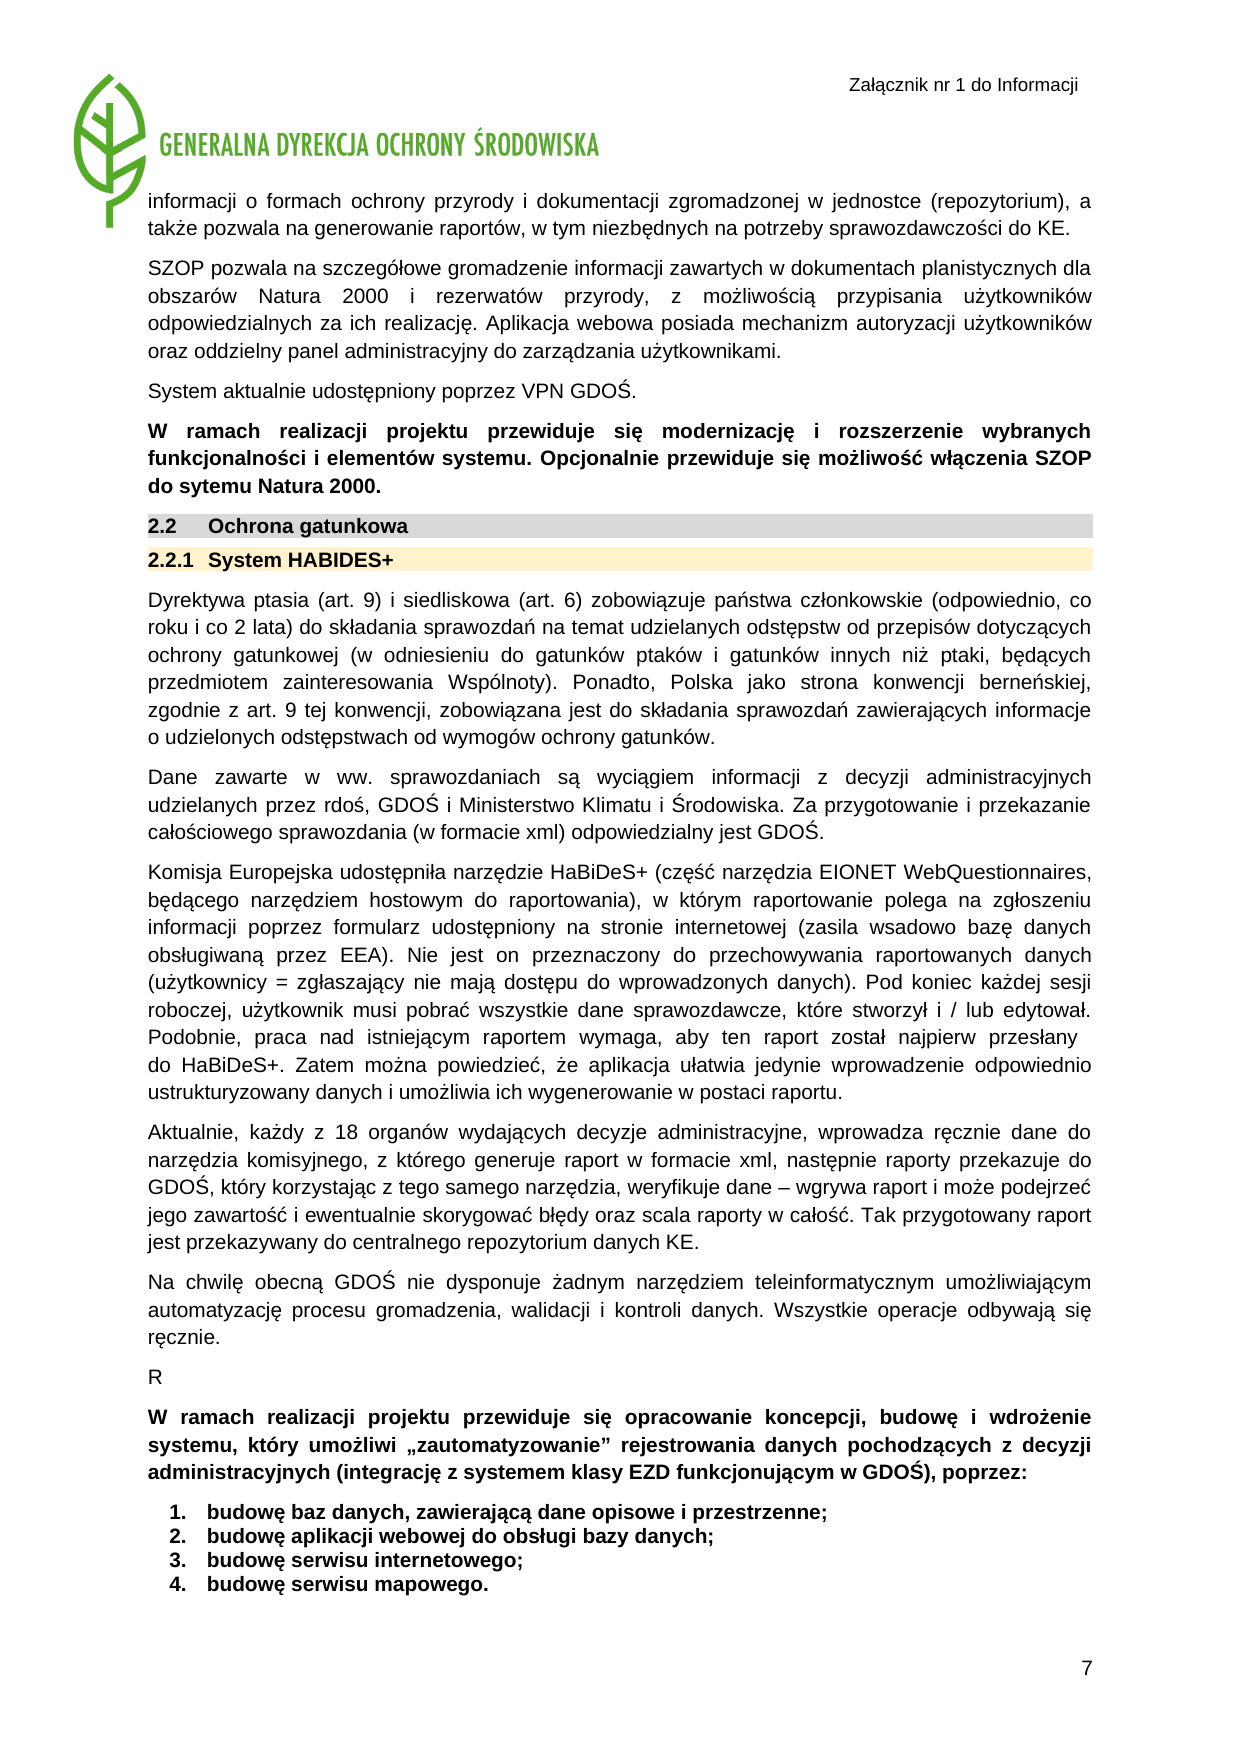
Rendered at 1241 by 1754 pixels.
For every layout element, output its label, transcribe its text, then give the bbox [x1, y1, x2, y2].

list budowę serwisu internetowego; [169, 1548, 1093, 1572]
list budowę aplikacji webowej do obsługi bazy danych; [169, 1524, 1093, 1548]
list budowę baz danych, zawierającą dane opisowe i przestrzenne; [169, 1500, 1093, 1524]
subtitle System HABIDES+ [148, 547, 1093, 571]
subtitle Ochrona gatunkowa [148, 514, 1093, 538]
text Dyrektywa ptasia (art. 9) i siedliskowa (art. 6) zobowiązuje państwa członkowskie (odpowiednio, co roku i co 2 lata) do składania sprawozdań na temat udzielanych odstępstw od przepisów dotyczących ochrony gatunkowej (w odniesieniu do gatunków ptaków i gatunków innych niż ptaki, będących przedmiotem zainteresowania Wspólnoty). Ponadto, Polska jako strona konwencji berneńskiej, zgodnie z art. 9 tej konwencji, zobowiązana jest do składania sprawozdań zawierających informacje o udzielonych odstępstwach od wymogów ochrony gatunków. [148, 587, 1093, 749]
text Na chwilę obecną GDOŚ nie dysponuje żadnym narzędziem teleinformatycznym umożliwiającym automatyzację procesu gromadzenia, walidacji i kontroli danych. Wszystkie operacje odbywają się ręcznie. [148, 1270, 1093, 1349]
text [148, 189, 1093, 240]
text W ramach realizacji projektu przewiduje się modernizację i rozszerzenie wybranych funkcjonalności i elementów systemu. Opcjonalnie przewiduje się możliwość włączenia SZOP do sytemu Natura 2000. [148, 419, 1093, 498]
text Aktualnie, każdy z 18 organów wydających decyzje administracyjne, wprowadza ręcznie dane do narzędzia komisyjnego, z którego generuje raport w formacie xml, następnie raporty przekazuje do GDOŚ, który korzystając z tego samego narzędzia, weryfikuje dane – wgrywa raport i może podejrzeć jego zawartość i ewentualnie skorygować błędy oraz scala raporty w całość. Tak przygotowany raport jest przekazywany do centralnego repozytorium danych KE. [148, 1120, 1093, 1254]
list budowę serwisu mapowego. [169, 1572, 1093, 1596]
text R [148, 1365, 1093, 1389]
text System aktualnie udostępniony poprzez VPN GDOŚ. [148, 379, 1093, 403]
picture [73, 73, 603, 228]
text Dane zawarte w ww. sprawozdaniach są wyciągiem informacji z decyzji administracyjnych udzielanych przez rdoś, GDOŚ i Ministerstwo Klimatu i Środowiska. Za przygotowanie i przekazanie całościowego sprawozdania (w formacie xml) odpowiedzialny jest GDOŚ. [148, 765, 1093, 844]
text W ramach realizacji projektu przewiduje się opracowanie koncepcji, budowę i wdrożenie systemu, który umożliwi „zautomatyzowanie” rejestrowania danych pochodzących z decyzji administracyjnych (integrację z systemem klasy EZD funkcjonującym w GDOŚ), poprzez: [148, 1405, 1093, 1484]
text SZOP pozwala na szczegółowe gromadzenie informacji zawartych w dokumentach planistycznych dla obszarów Natura 2000 i rezerwatów przyrody, z możliwością przypisania użytkowników odpowiedzialnych za ich realizację. Aplikacja webowa posiada mechanizm autoryzacji użytkowników oraz oddzielny panel administracyjny do zarządzania użytkownikami. [148, 256, 1093, 363]
text Komisja Europejska udostępniła narzędzie HaBiDeS+ (część narzędzia EIONET WebQuestionnaires, będącego narzędziem hostowym do raportowania), w którym raportowanie polega na zgłoszeniu informacji poprzez formularz udostępniony na stronie internetowej (zasila wsadowo bazę danych obsługiwaną przez EEA). Nie jest on przeznaczony do przechowywania raportowanych danych (użytkownicy = zgłaszający nie mają dostępu do wprowadzonych danych). Pod koniec każdej sesji roboczej, użytkownik musi pobrać wszystkie dane sprawozdawcze, które stworzył i / lub edytował. Podobnie, praca nad istniejącym raportem wymaga, aby ten raport został najpierw przesłany do HaBiDeS+. Zatem można powiedzieć, że aplikacja ułatwia jedynie wprowadzenie odpowiednio ustrukturyzowany danych i umożliwia ich wygenerowanie w postaci raportu. [148, 860, 1093, 1104]
